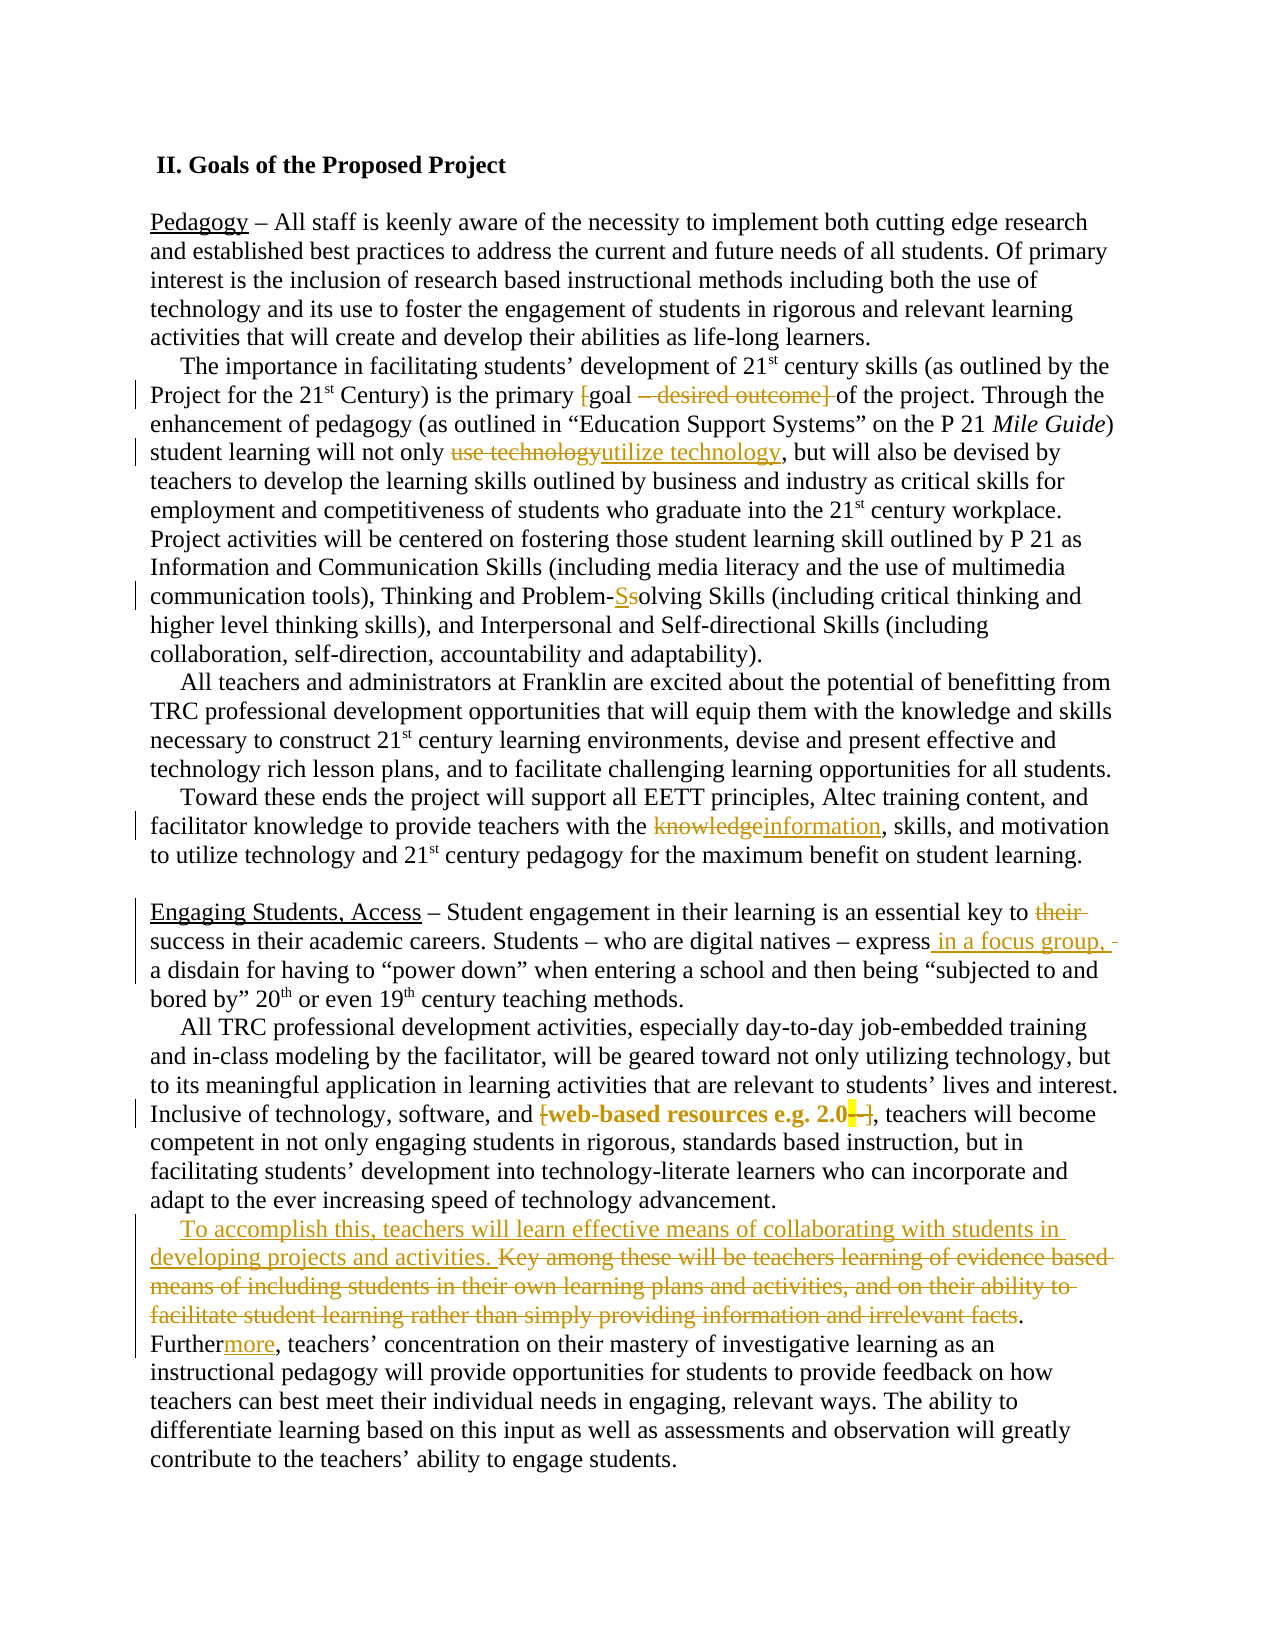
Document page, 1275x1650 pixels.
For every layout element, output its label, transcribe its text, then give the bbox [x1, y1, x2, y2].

text . Further, teachers’ concentration on their mastery of investigative learning as an instructional pedagogy will provide opportunities for students to provide feedback on how teachers can best meet their individual needs in engaging, relevant ways. The ability to differentiate learning based on this input as well as assessments and observation will greatly contribute to the teachers’ ability to engage students. [150, 1214, 1125, 1472]
text The importance in facilitating students’ development of 21st century skills (as outlined by the Project for the 21st Century) is the primary goal of the project. Through the enhancement of pedagogy (as outlined in “Education Support Systems” on the P 21 Mile Guide) student learning will not only , but will also be devised by teachers to develop the learning skills outlined by business and industry as critical skills for employment and competitiveness of students who graduate into the 21st century workplace. Project activities will be centered on fostering those student learning skill outlined by P 21 as Information and Communication Skills (including media literacy and the use of multimedia communication tools), Thinking and Problem-olving Skills (including critical thinking and higher level thinking skills), and Interpersonal and Self-directional Skills (including collaboration, self-direction, accountability and adaptability). [150, 351, 1125, 667]
text All teachers and administrators at Franklin are excited about the potential of benefitting from TRC professional development opportunities that will equip them with the knowledge and skills necessary to construct 21st century learning environments, devise and present effective and technology rich lesson plans, and to facilitate challenging learning opportunities for all students. [150, 667, 1125, 782]
text All TRC professional development activities, especially day-to-day job-embedded training and in-class modeling by the facilitator, will be geared toward not only utilizing technology, but to its meaningful application in learning activities that are relevant to students’ lives and interest. Inclusive of technology, software, and web-based resources e.g. 2.0, teachers will become competent in not only engaging students in rigorous, standards based instruction, but in facilitating students’ development into technology-literate learners who can incorporate and adapt to the ever increasing speed of technology advancement. [150, 1012, 1125, 1214]
text II. Goals of the Proposed Project [150, 150, 1125, 179]
text Pedagogy – All staff is keenly aware of the necessity to implement both cutting edge research and established best practices to address the current and future needs of all students. Of primary interest is the inclusion of research based instructional methods including both the use of technology and its use to foster the engagement of students in rigorous and relevant learning activities that will create and develop their abilities as life-long learners. [150, 207, 1125, 351]
text Engaging Students, Access – Student engagement in their learning is an essential key to success in their academic careers. Students – who are digital natives – expressa disdain for having to “power down” when entering a school and then being “subjected to and bored by” 20th or even 19th century teaching methods. [150, 897, 1125, 1012]
text Toward these ends the project will support all EETT principles, Altec training content, and facilitator knowledge to provide teachers with the , skills, and motivation to utilize technology and 21st century pedagogy for the maximum benefit on student learning. [150, 782, 1125, 869]
